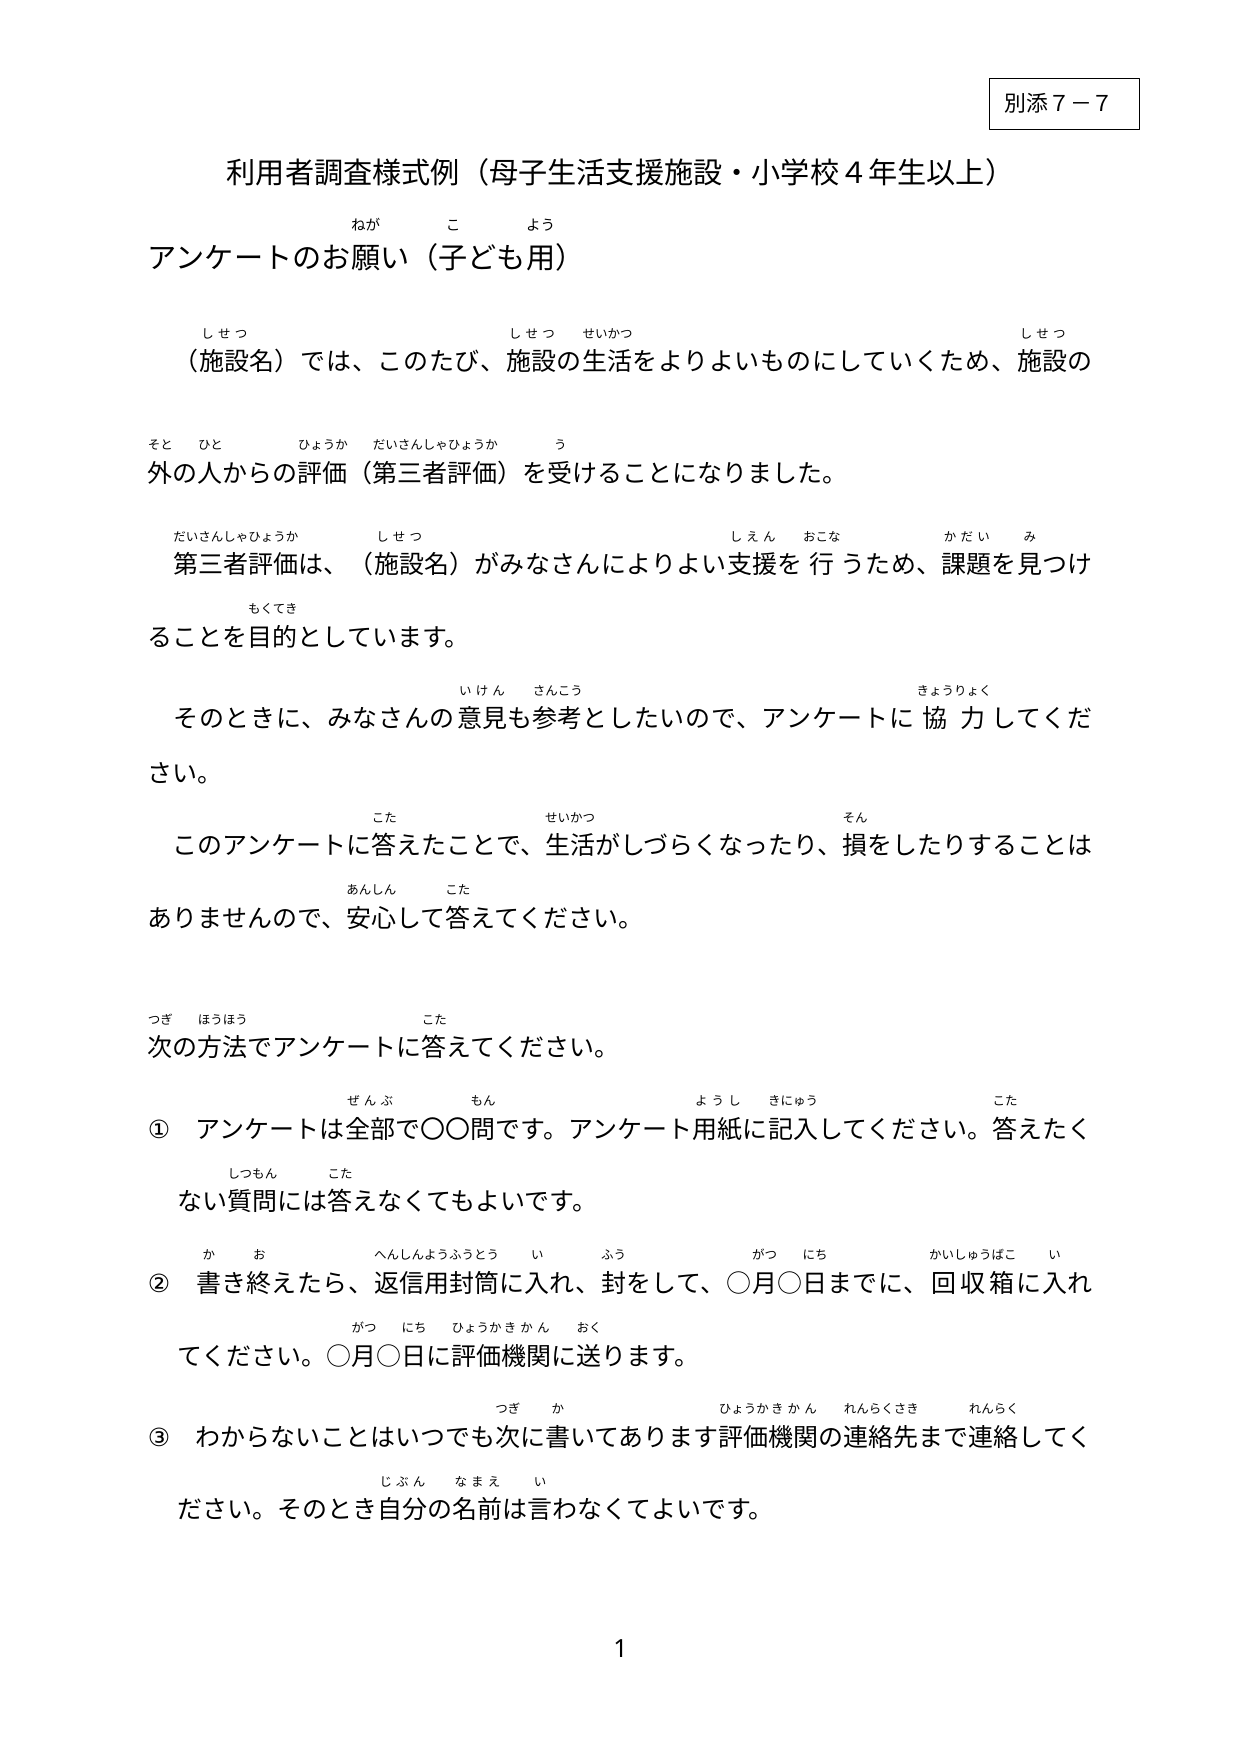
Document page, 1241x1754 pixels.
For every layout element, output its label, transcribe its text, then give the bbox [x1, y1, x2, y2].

text は、（名）がみなさんによりよいをうため、をつけることをとしています。 [148, 527, 1092, 654]
text ① アンケートはで〇〇です。アンケートにしてください。えたくないにはえなくてもよいです。 [148, 1091, 1092, 1218]
text のでアンケートにえてください。 [148, 1010, 1092, 1064]
text ③ わからないことはいつでもにいてありますのまでしてください。そのときのはわなくてよいです。 [148, 1399, 1092, 1526]
text （名）では、このたび、のをよりよいものにしていくため、ののからの（）をけることになりました。 [148, 314, 1092, 499]
text アンケートのおい（ども） [148, 208, 1092, 282]
text このアンケートにえたことで、がしづらくなったり、をしたりすることはありませんので、してえてください。 [148, 808, 1092, 934]
text ② きえたら、にれ、をして、○○までに、にれてください。○○ににります。 [148, 1245, 1092, 1372]
text 利用者調査様式例（母子生活支援施設・小学校４年生以上） [148, 133, 1092, 208]
text そのときに、みなさんのもとしたいので、アンケートにしてください。 [148, 681, 1092, 789]
